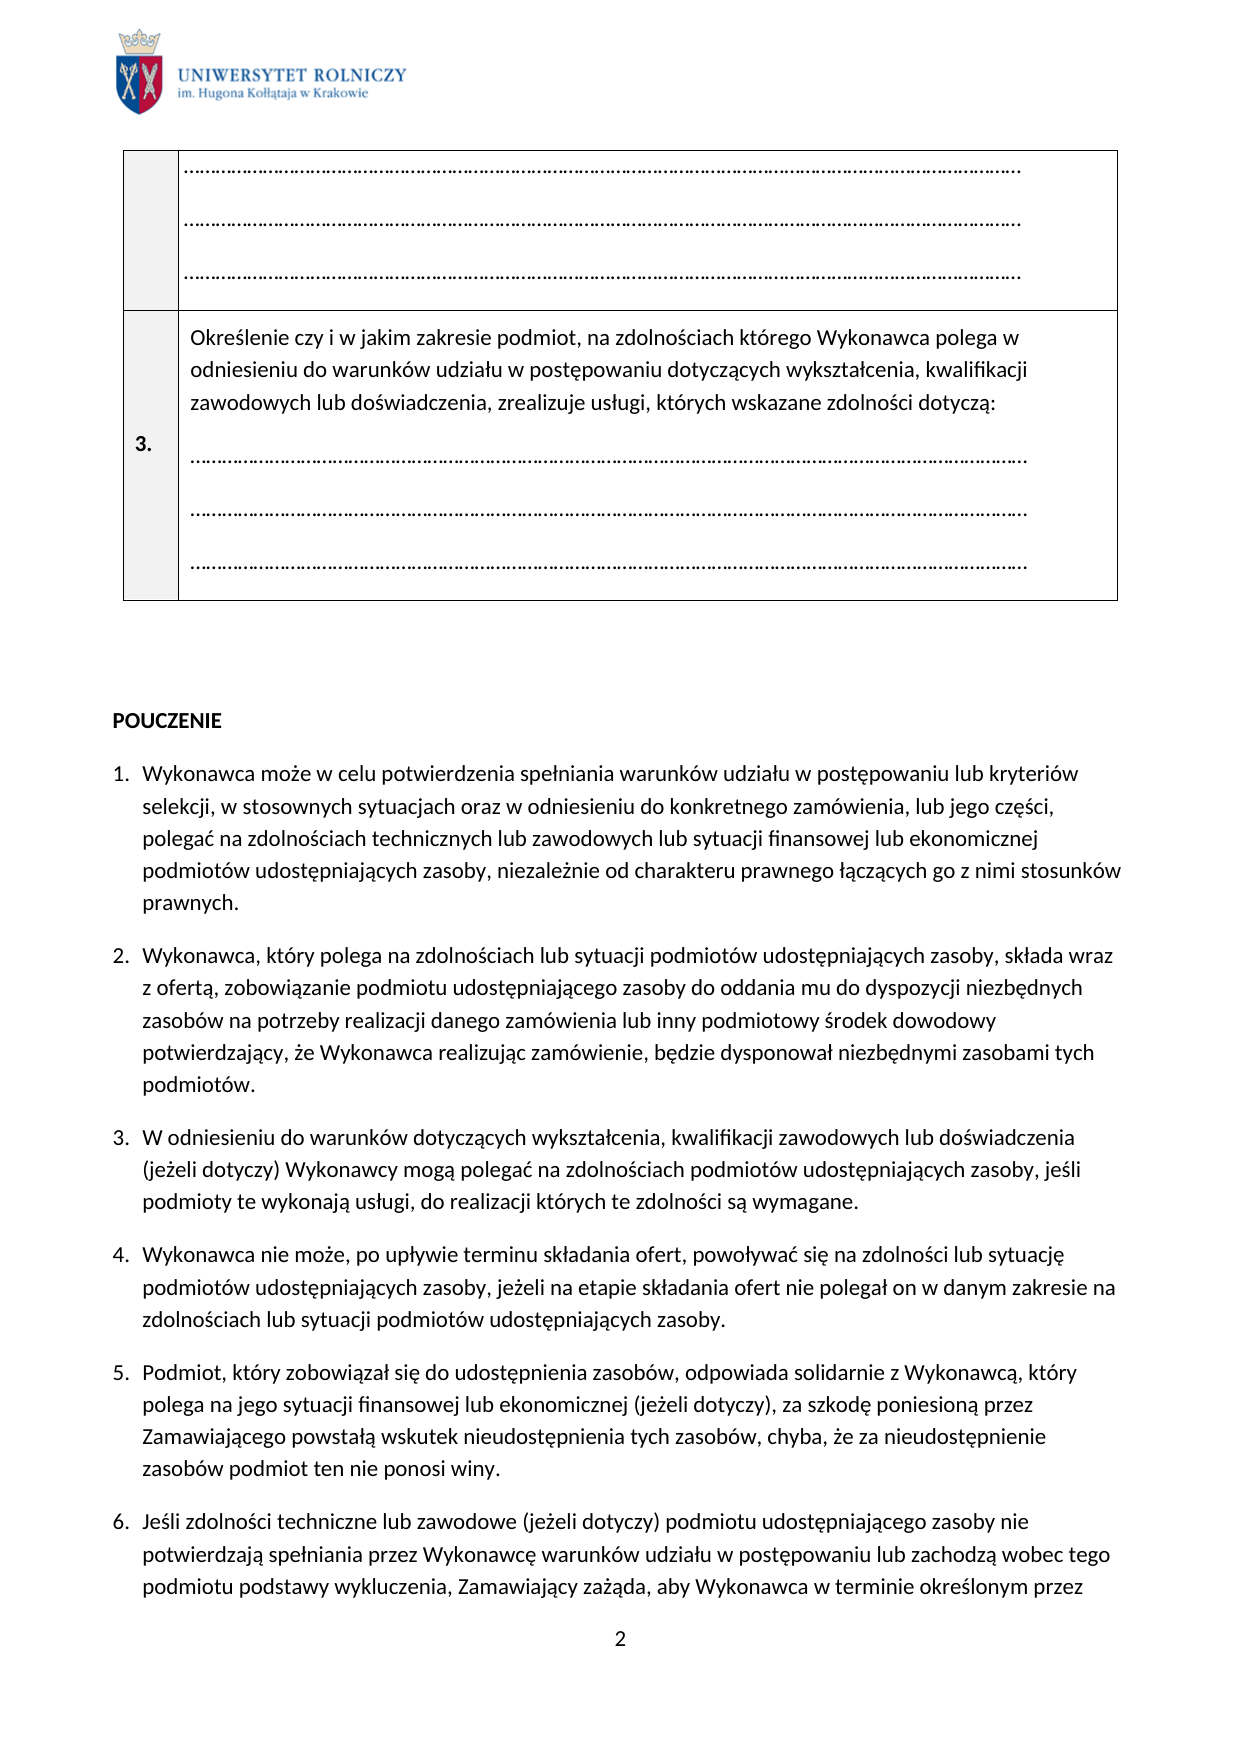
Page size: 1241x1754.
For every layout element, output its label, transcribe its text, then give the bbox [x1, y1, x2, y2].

picture [112, 29, 420, 118]
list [112, 1507, 1128, 1600]
list Wykonawca nie może, po upływie terminu składania ofert, powoływać się na zdolności lub sytuację podmiotów udostępniających zasoby, jeżeli na etapie składania ofert nie polegał on w danym zakresie na zdolnościach lub sytuacji podmiotów udostępniających zasoby. [112, 1241, 1128, 1333]
list Wykonawca, który polega na zdolnościach lub sytuacji podmiotów udostępniających zasoby, składa wraz z ofertą, zobowiązanie podmiotu udostępniającego zasoby do oddania mu do dyspozycji niezbędnych zasobów na potrzeby realizacji danego zamówienia lub inny podmiotowy środek dowodowy potwierdzający, że Wykonawca realizując zamówienie, będzie dysponował niezbędnymi zasobami tych podmiotów. [112, 941, 1128, 1098]
table_cell Określenie czy i w jakim zakresie podmiot, na zdolnościach którego Wykonawca polega w odniesieniu do warunków udziału w postępowaniu dotyczących wykształcenia, kwalifikacji zawodowych lub doświadczenia, zrealizuje usługi, których wskazane zdolności dotyczą: …………………………………………………………………………………………………………………………………………… …………………………………………………………………………………………………………………………………………… …………………………………………………………………………………………………………………………………………… [179, 311, 1117, 599]
list W odniesieniu do warunków dotyczących wykształcenia, kwalifikacji zawodowych lub doświadczenia (jeżeli dotyczy) Wykonawcy mogą polegać na zdolnościach podmiotów udostępniających zasoby, jeśli podmioty te wykonają usługi, do realizacji których te zdolności są wymagane. [112, 1123, 1128, 1216]
table_cell 2. [124, 151, 178, 310]
table_cell 3. [124, 311, 178, 599]
list Podmiot, który zobowiązał się do udostępnienia zasobów, odpowiada solidarnie z Wykonawcą, który polega na jego sytuacji finansowej lub ekonomicznej (jeżeli dotyczy), za szkodę poniesioną przez Zamawiającego powstałą wskutek nieudostępnienia tych zasobów, chyba, że za nieudostępnienie zasobów podmiot ten nie ponosi winy. [112, 1358, 1128, 1482]
text POUCZENIE [112, 707, 1128, 734]
list Wykonawca może w celu potwierdzenia spełniania warunków udziału w postępowaniu lub kryteriów selekcji, w stosownych sytuacjach oraz w odniesieniu do konkretnego zamówienia, lub jego części, polegać na zdolnościach technicznych lub zawodowych lub sytuacji finansowej lub ekonomicznej podmiotów udostępniających zasoby, niezależnie od charakteru prawnego łączących go z nimi stosunków prawnych. [112, 759, 1128, 916]
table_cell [179, 151, 1117, 310]
